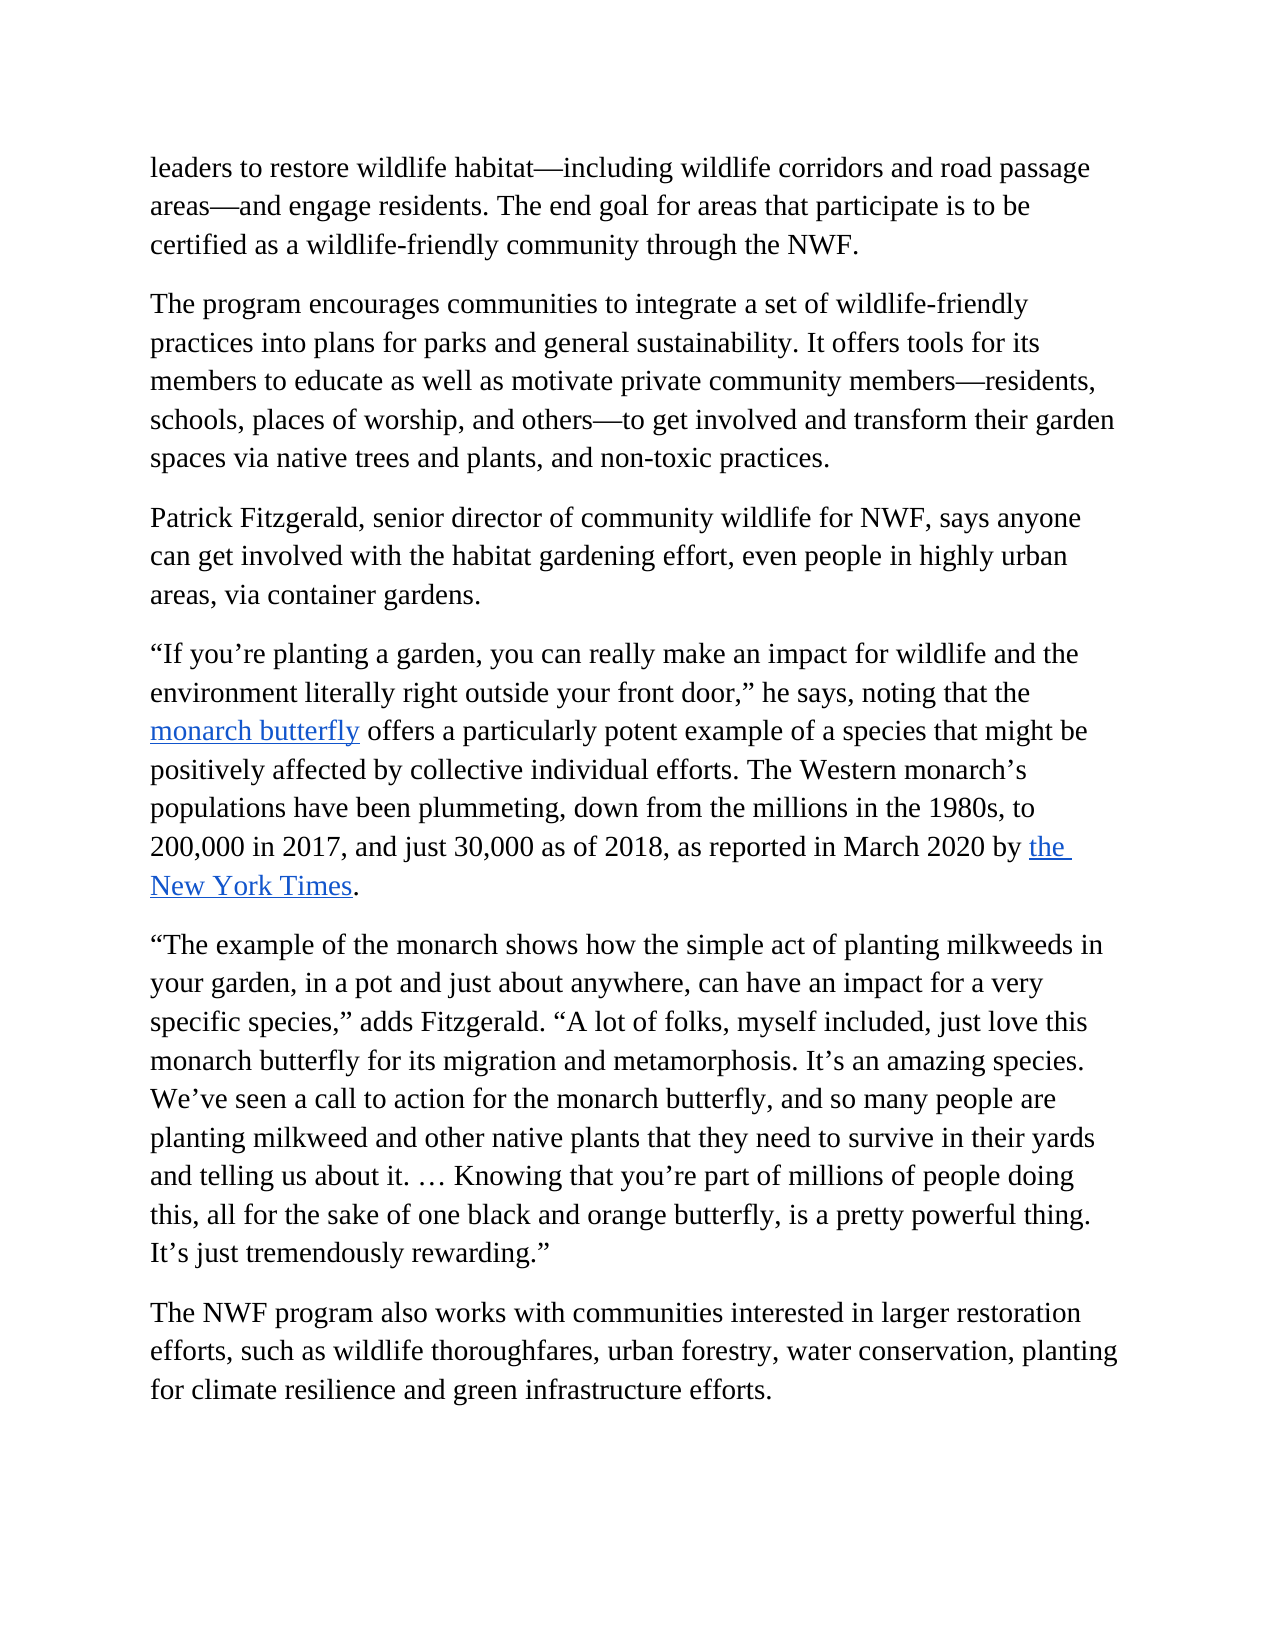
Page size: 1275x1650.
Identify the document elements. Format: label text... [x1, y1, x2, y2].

text “If you’re planting a garden, you can really make an impact for wildlife and the environment literally right outside your front door,” he says, noting that the monarch butterfly offers a particularly potent example of a species that might be positively affected by collective individual efforts. The Western monarch’s populations have been plummeting, down from the millions in the 1980s, to 200,000 in 2017, and just 30,000 as of 2018, as reported in March 2020 by the New York Times. [150, 636, 1125, 901]
text “The example of the monarch shows how the simple act of planting milkweeds in your garden, in a pot and just about anywhere, can have an impact for a very specific species,” adds Fitzgerald. “A lot of folks, myself included, just love this monarch butterfly for its migration and metamorphosis. It’s an amazing species. We’ve seen a call to action for the monarch butterfly, and so many people are planting milkweed and other native plants that they need to survive in their yards and telling us about it. … Knowing that you’re part of millions of people doing this, all for the sake of one black and orange butterfly, is a pretty powerful thing. It’s just tremendously rewarding.” [150, 927, 1125, 1269]
text The program encourages communities to integrate a set of wildlife-friendly practices into plans for parks and general sustainability. It offers tools for its members to educate as well as motivate private community members—residents, schools, places of worship, and others—to get involved and transform their garden spaces via native trees and plants, and non-toxic practices. [150, 286, 1125, 474]
text The NWF program also works with communities interested in larger restoration efforts, such as wildlife thoroughfares, urban forestry, water conservation, planting for climate resilience and green infrastructure efforts. [150, 1295, 1125, 1405]
text Patrick Fitzgerald, senior director of community wildlife for NWF, says anyone can get involved with the habitat gardening effort, even people in highly urban areas, via container gardens. [150, 500, 1125, 611]
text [150, 150, 1125, 261]
